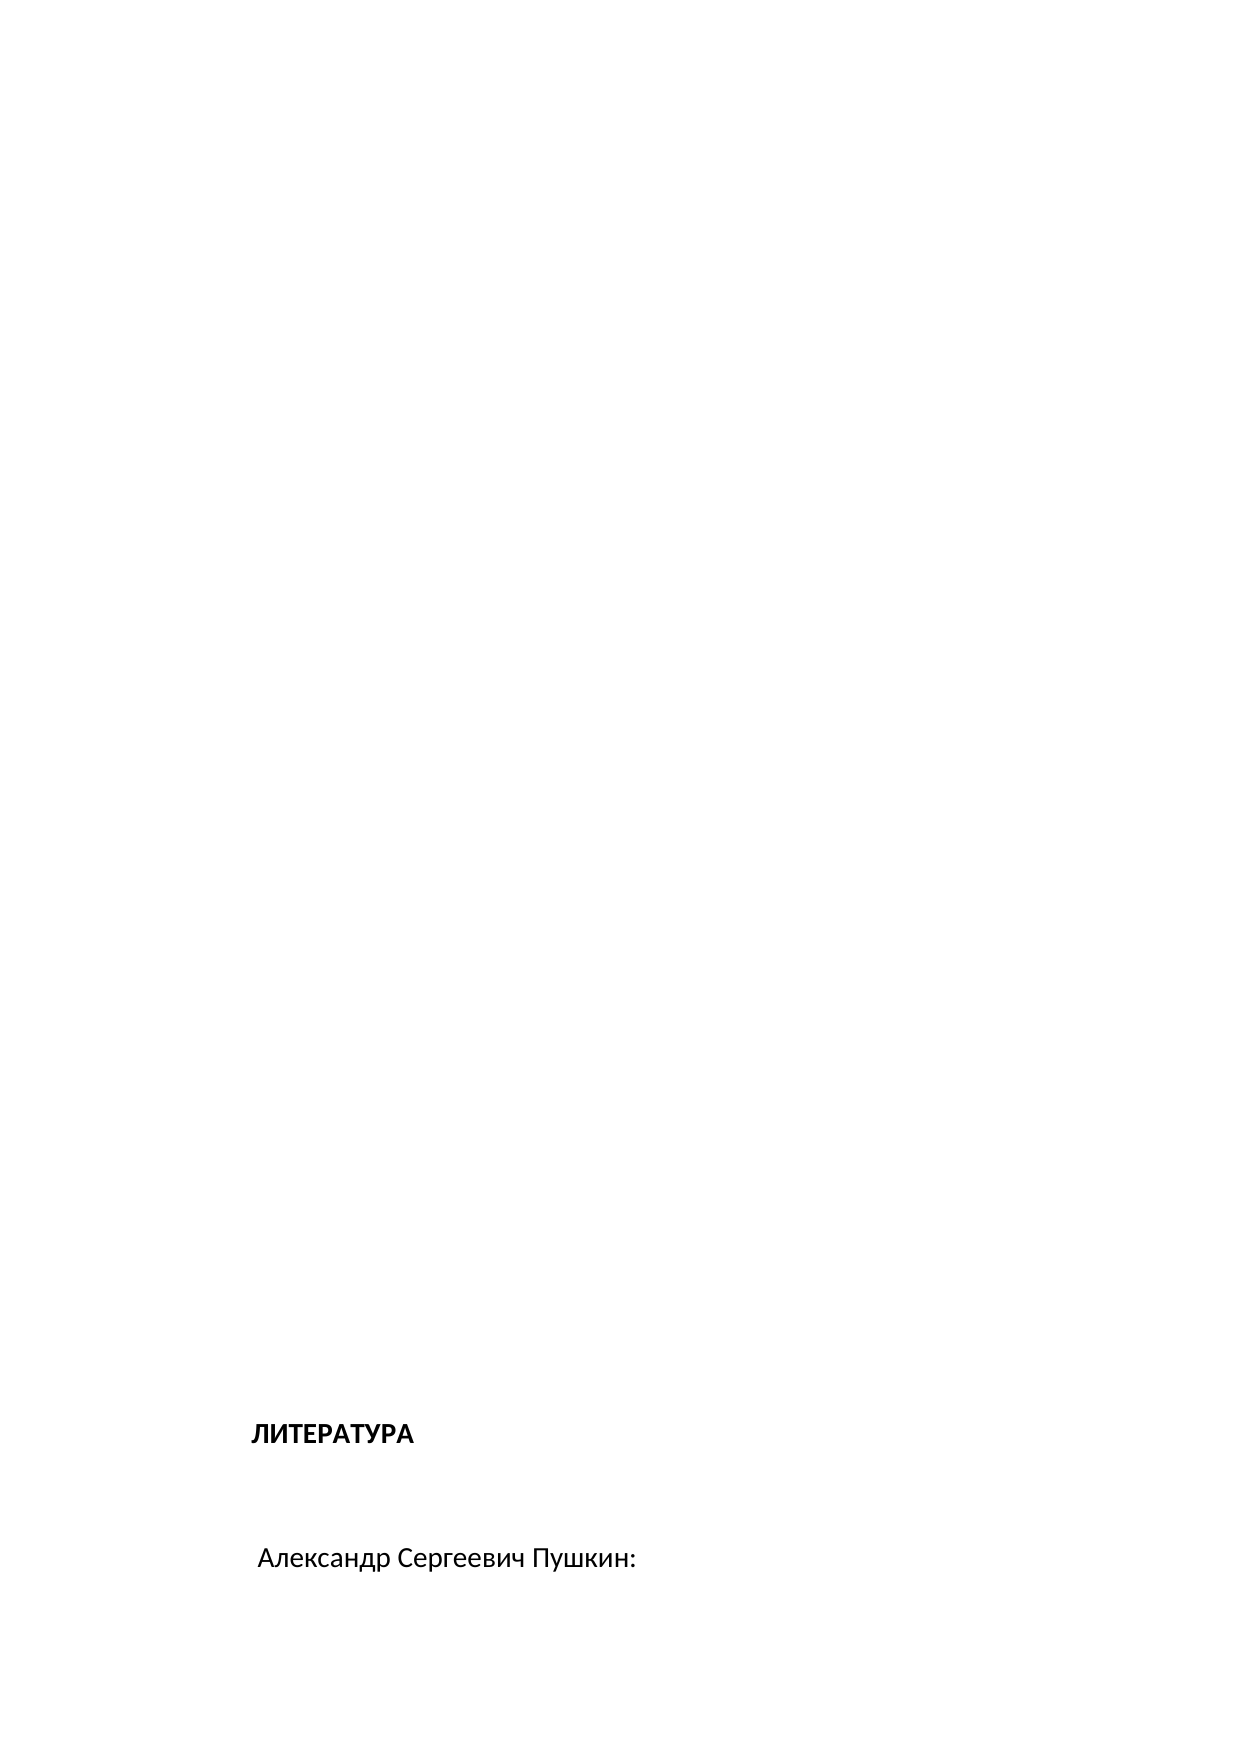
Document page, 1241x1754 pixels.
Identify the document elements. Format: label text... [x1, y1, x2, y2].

text Александр Сергеевич Пушкин: [177, 1539, 1152, 1574]
text ЛИТЕРАТУРА [177, 1415, 1152, 1451]
